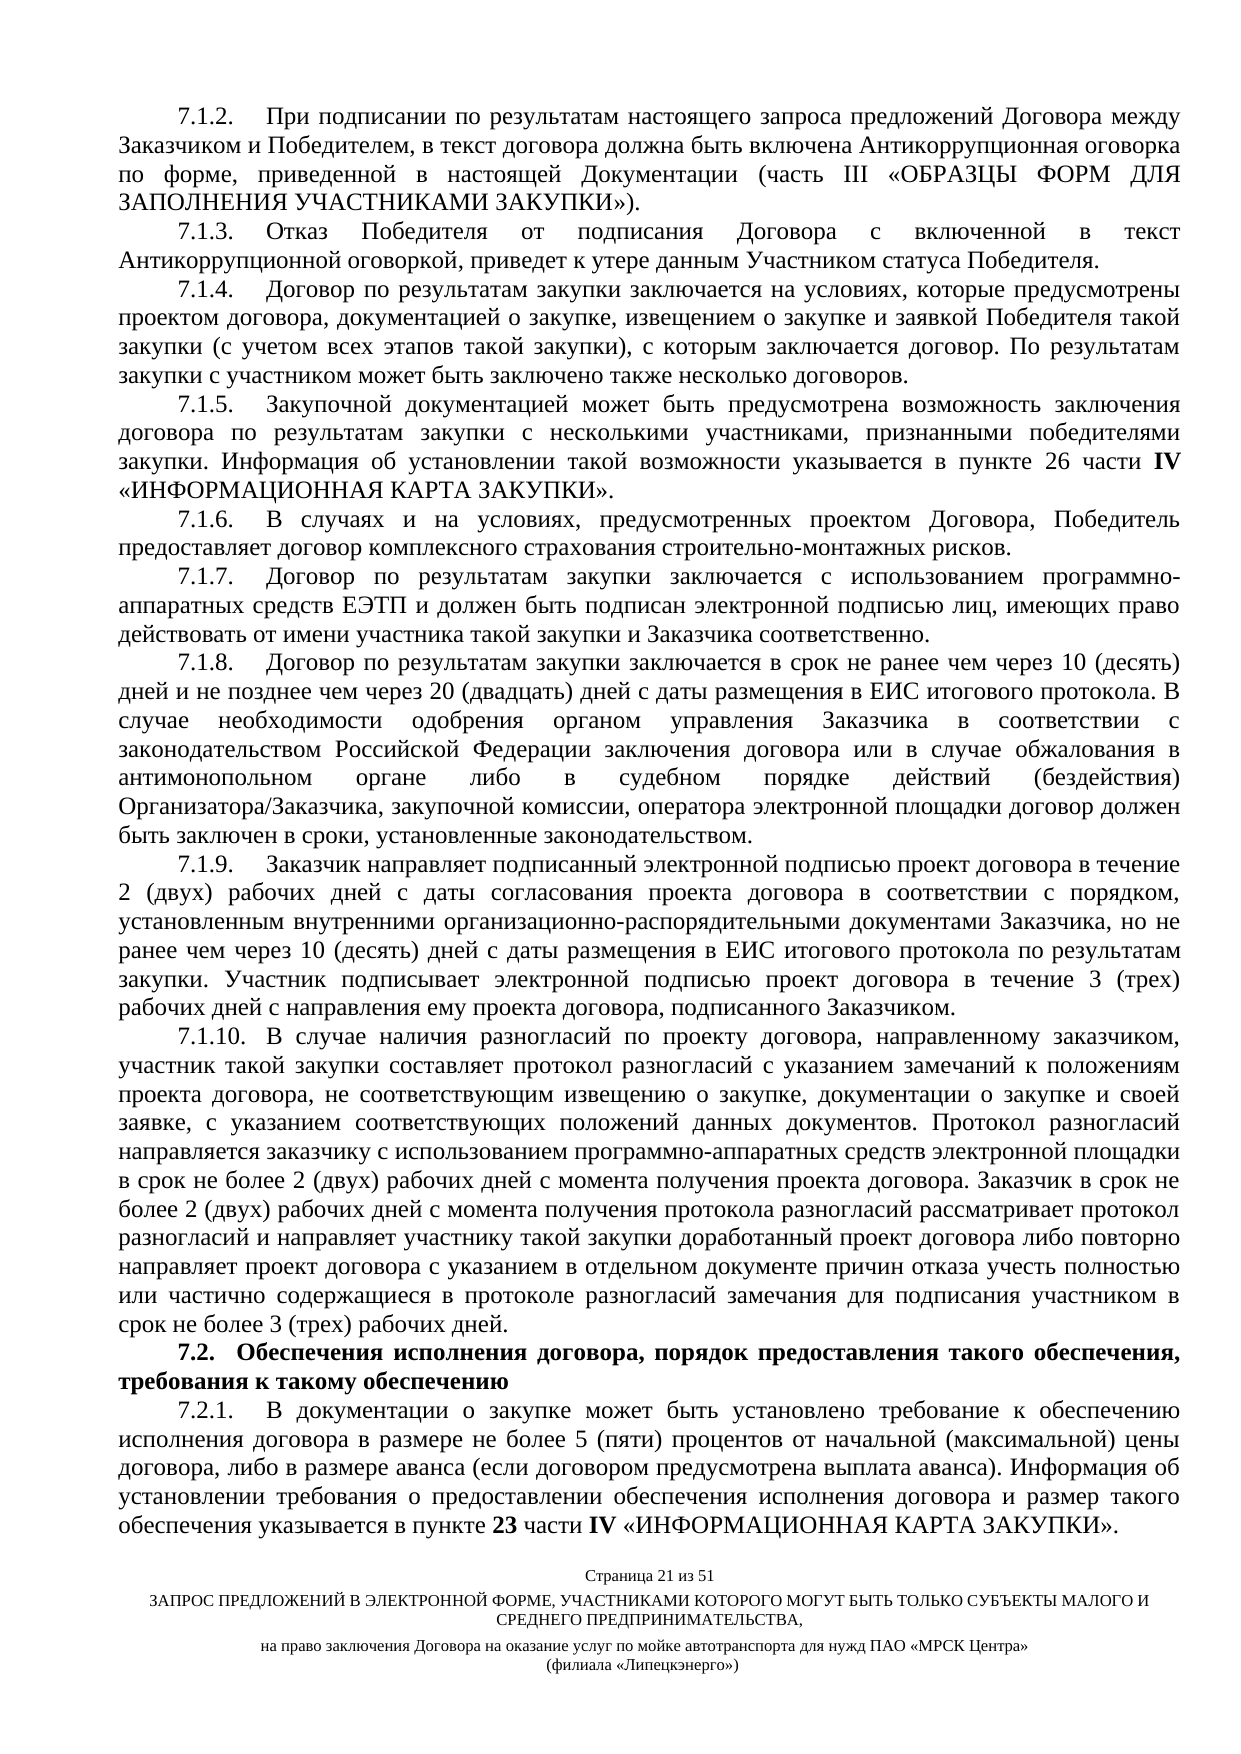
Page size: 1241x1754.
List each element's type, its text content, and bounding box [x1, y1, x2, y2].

subtitle Закупочной документацией может быть предусмотрена возможность заключения договора по результатам закупки с несколькими участниками, признанными победителями закупки. Информация об установлении такой возможности указывается в пункте 26 части IV «ИНФОРМАЦИОННАЯ КАРТА ЗАКУПКИ». [118, 389, 1181, 504]
subtitle При подписании по результатам настоящего запроса предложений Договора между Заказчиком и Победителем, в текст договора должна быть включена Антикоррупционная оговорка по форме, приведенной в настоящей Документации (часть III «ОБРАЗЦЫ ФОРМ ДЛЯ ЗАПОЛНЕНИЯ УЧАСТНИКАМИ ЗАКУПКИ»). [118, 101, 1181, 216]
subtitle Договор по результатам закупки заключается с использованием программно-аппаратных средств ЕЭТП и должен быть подписан электронной подписью лиц, имеющих право действовать от имени участника такой закупки и Заказчика соответственно. [118, 561, 1181, 647]
subtitle В случаях и на условиях, предусмотренных проектом Договора, Победитель предоставляет договор комплексного страхования строительно-монтажных рисков. [118, 504, 1181, 561]
subtitle Договор по результатам закупки заключается на условиях, которые предусмотрены проектом договора, документацией о закупке, извещением о закупке и заявкой Победителя такой закупки (с учетом всех этапов такой закупки), с которым заключается договор. По результатам закупки с участником может быть заключено также несколько договоров. [118, 274, 1181, 389]
subtitle В случае наличия разногласий по проекту договора, направленному заказчиком, участник такой закупки составляет протокол разногласий с указанием замечаний к положениям проекта договора, не соответствующим извещению о закупке, документации о закупке и своей заявке, с указанием соответствующих положений данных документов. Протокол разногласий направляется заказчику с использованием программно-аппаратных средств электронной площадки в срок не более 2 (двух) рабочих дней с момента получения проекта договора. Заказчик в срок не более 2 (двух) рабочих дней с момента получения протокола разногласий рассматривает протокол разногласий и направляет участнику такой закупки доработанный проект договора либо повторно направляет проект договора с указанием в отдельном документе причин отказа учесть полностью или частично содержащиеся в протоколе разногласий замечания для подписания участником в срок не более 3 (трех) рабочих дней. [118, 1021, 1181, 1337]
subtitle Договор по результатам закупки заключается в срок не ранее чем через 10 (десять) дней и не позднее чем через 20 (двадцать) дней с даты размещения в ЕИС итогового протокола. В случае необходимости одобрения органом управления Заказчика в соответствии с законодательством Российской Федерации заключения договора или в случае обжалования в антимонопольном органе либо в судебном порядке действий (бездействия) Организатора/Заказчика, закупочной комиссии, оператора электронной площадки договор должен быть заключен в сроки, установленные законодательством. [118, 647, 1181, 849]
subtitle Заказчик направляет подписанный электронной подписью проект договора в течение 2 (двух) рабочих дней с даты согласования проекта договора в соответствии с порядком, установленным внутренними организационно-распорядительными документами Заказчика, но не ранее чем через 10 (десять) дней с даты размещения в ЕИС итогового протокола по результатам закупки. Участник подписывает электронной подписью проект договора в течение 3 (трех) рабочих дней с направления ему проекта договора, подписанного Заказчиком. [118, 849, 1181, 1021]
subtitle В документации о закупке может быть установлено требование к обеспечению исполнения договора в размере не более 5 (пяти) процентов от начальной (максимальной) цены договора, либо в размере аванса (если договором предусмотрена выплата аванса). Информация об установлении требования о предоставлении обеспечения исполнения договора и размер такого обеспечения указывается в пункте 23 части IV «ИНФОРМАЦИОННАЯ КАРТА ЗАКУПКИ». [118, 1395, 1181, 1539]
subtitle Отказ Победителя от подписания Договора с включенной в текст Антикоррупционной оговоркой, приведет к утере данным Участником статуса Победителя. [118, 216, 1181, 274]
subtitle Обеспечения исполнения договора, порядок предоставления такого обеспечения, требования к такому обеспечению [118, 1337, 1181, 1395]
